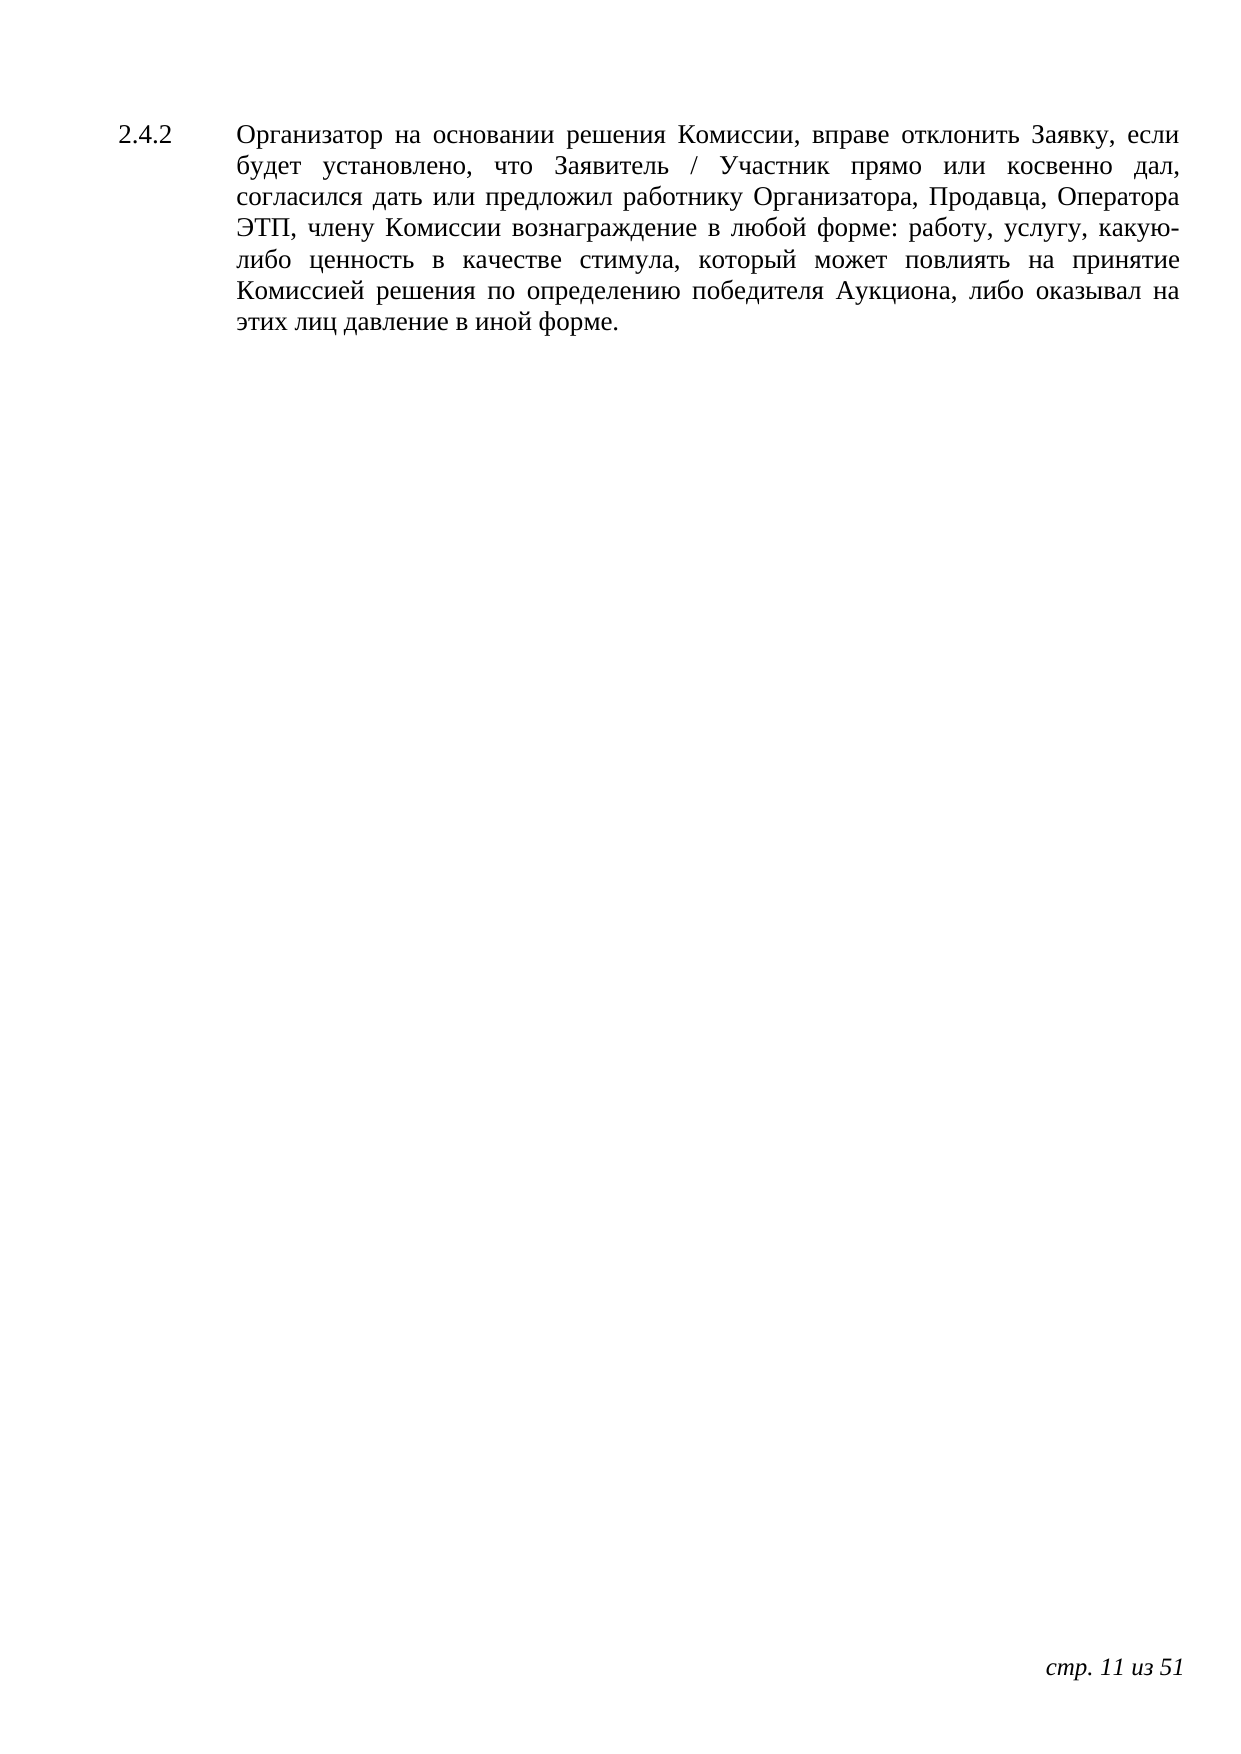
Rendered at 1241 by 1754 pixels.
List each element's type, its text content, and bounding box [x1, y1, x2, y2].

text Организатор на основании решения Комиссии, вправе отклонить Заявку, если будет установлено, что Заявитель / Участник прямо или косвенно дал, согласился дать или предложил работнику Организатора, Продавца, Оператора ЭТП, члену Комиссии вознаграждение в любой форме: работу, услугу, какую-либо ценность в качестве стимула, который может повлиять на принятие Комиссией решения по определению победителя Аукциона, либо оказывал на этих лиц давление в иной форме. [118, 118, 1181, 336]
